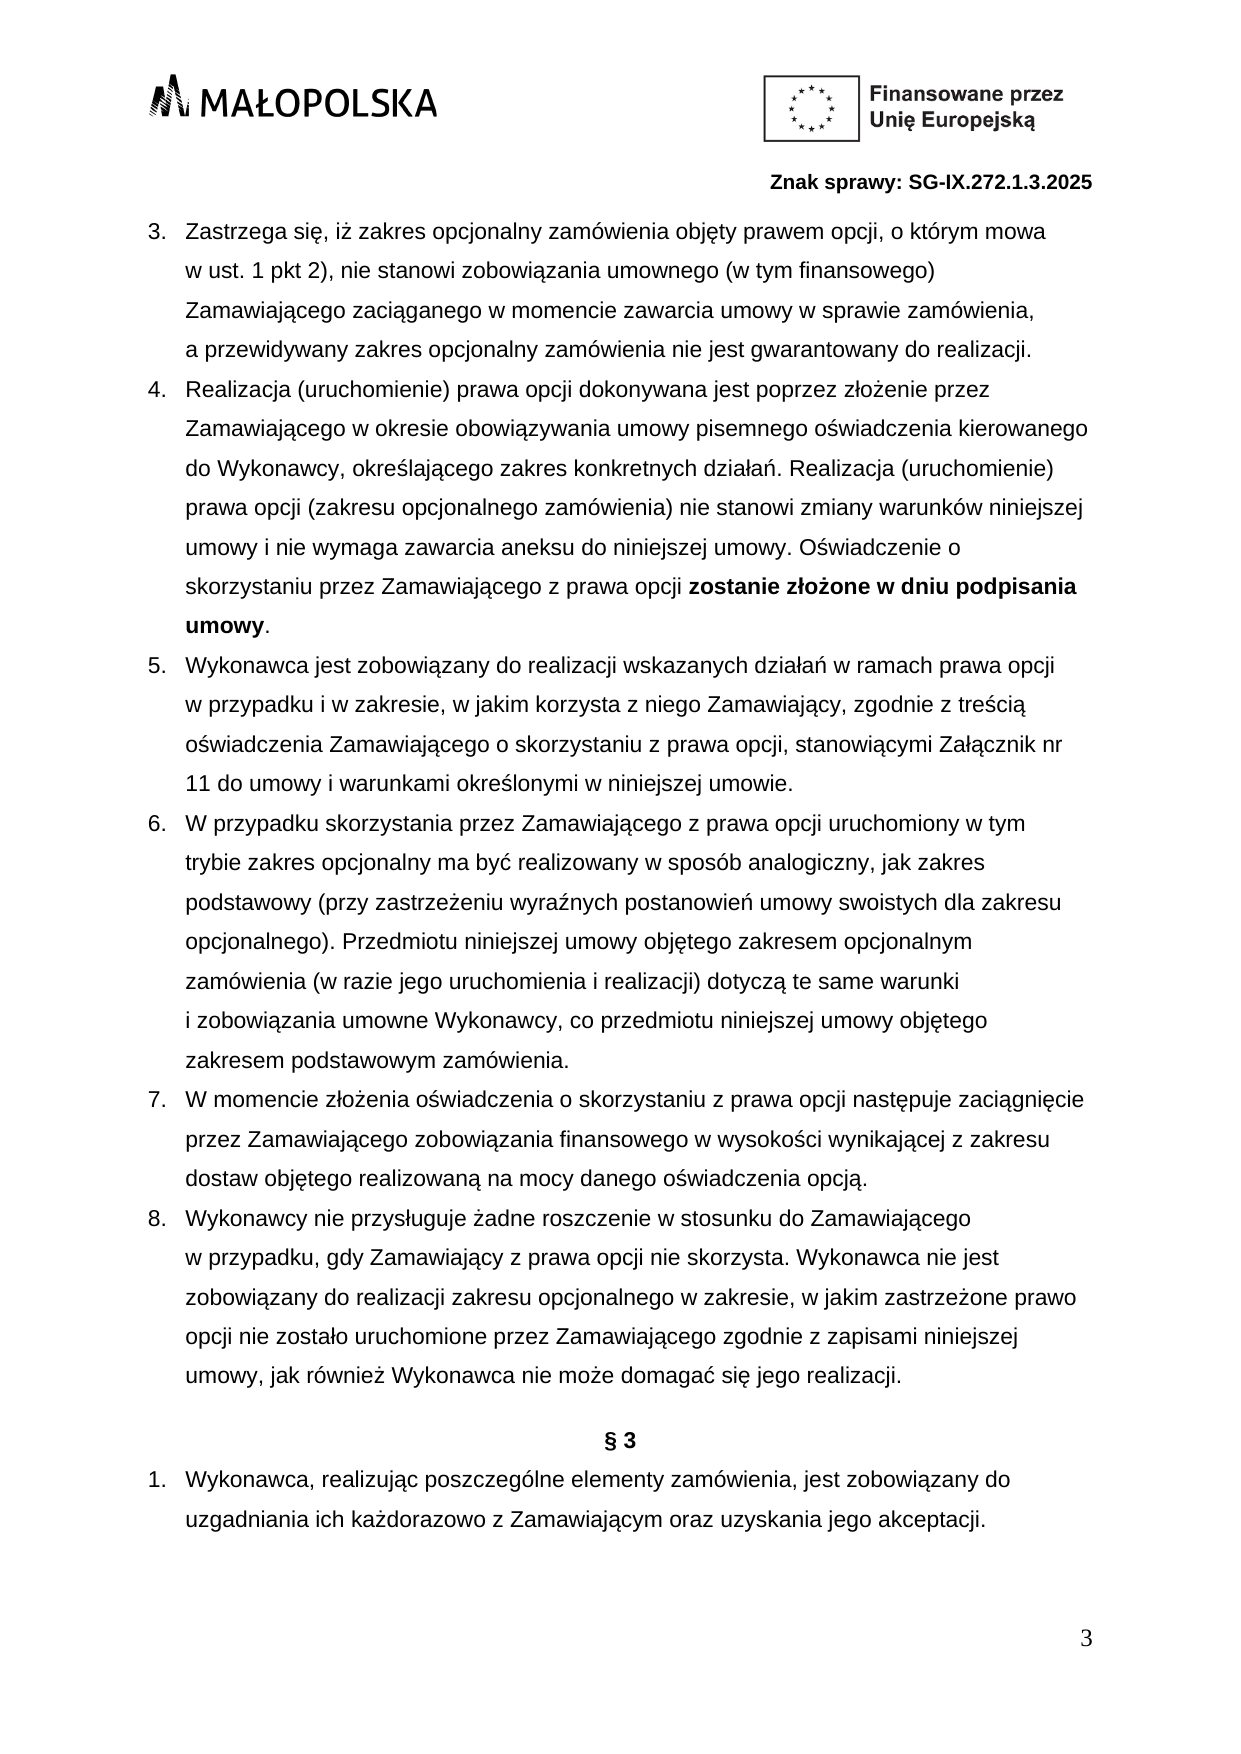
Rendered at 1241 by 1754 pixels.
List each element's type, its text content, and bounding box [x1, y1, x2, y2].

list W momencie złożenia oświadczenia o skorzystaniu z prawa opcji następuje zaciągnięcie przez Zamawiającego zobowiązania finansowego w wysokości wynikającej z zakresu dostaw objętego realizowaną na mocy danego oświadczenia opcją. [148, 1086, 1093, 1191]
picture [761, 73, 1093, 144]
list Wykonawca, realizując poszczególne elementy zamówienia, jest zobowiązany do uzgadniania ich każdorazowo z Zamawiającym oraz uzyskania jego akceptacji. [148, 1466, 1093, 1532]
list Wykonawcy nie przysługuje żadne roszczenie w stosunku do Zamawiającego w przypadku, gdy Zamawiający z prawa opcji nie skorzysta. Wykonawca nie jest zobowiązany do realizacji zakresu opcjonalnego w zakresie, w jakim zastrzeżone prawo opcji nie zostało uruchomione przez Zamawiającego zgodnie z zapisami niniejszej umowy, jak również Wykonawca nie może domagać się jego realizacji. [148, 1204, 1093, 1389]
list W przypadku skorzystania przez Zamawiającego z prawa opcji uruchomiony w tym trybie zakres opcjonalny ma być realizowany w sposób analogiczny, jak zakres podstawowy (przy zastrzeżeniu wyraźnych postanowień umowy swoistych dla zakresu opcjonalnego). Przedmiotu niniejszej umowy objętego zakresem opcjonalnym zamówienia (w razie jego uruchomienia i realizacji) dotyczą te same warunki i zobowiązania umowne Wykonawcy, co przedmiotu niniejszej umowy objętego zakresem podstawowym zamówienia. [148, 810, 1093, 1073]
list Zastrzega się, iż zakres opcjonalny zamówienia objęty prawem opcji, o którym mowa w ust. 1 pkt 2), nie stanowi zobowiązania umownego (w tym finansowego) Zamawiającego zaciąganego w momencie zawarcia umowy w sprawie zamówienia, a przewidywany zakres opcjonalny zamówienia nie jest gwarantowany do realizacji. [148, 218, 1093, 362]
list Realizacja (uruchomienie) prawa opcji dokonywana jest poprzez złożenie przez Zamawiającego w okresie obowiązywania umowy pisemnego oświadczenia kierowanego do Wykonawcy, określającego zakres konkretnych działań. Realizacja (uruchomienie) prawa opcji (zakresu opcjonalnego zamówienia) nie stanowi zmiany warunków niniejszej umowy i nie wymaga zawarcia aneksu do niniejszej umowy. Oświadczenie o skorzystaniu przez Zamawiającego z prawa opcji zostanie złożone w dniu podpisania umowy. [148, 376, 1093, 639]
subtitle § 3 [148, 1427, 1093, 1453]
list Wykonawca jest zobowiązany do realizacji wskazanych działań w ramach prawa opcji w przypadku i w zakresie, w jakim korzysta z niego Zamawiający, zgodnie z treścią oświadczenia Zamawiającego o skorzystaniu z prawa opcji, stanowiącymi Załącznik nr 11 do umowy i warunkami określonymi w niniejszej umowie. [148, 652, 1093, 797]
picture [147, 73, 437, 118]
